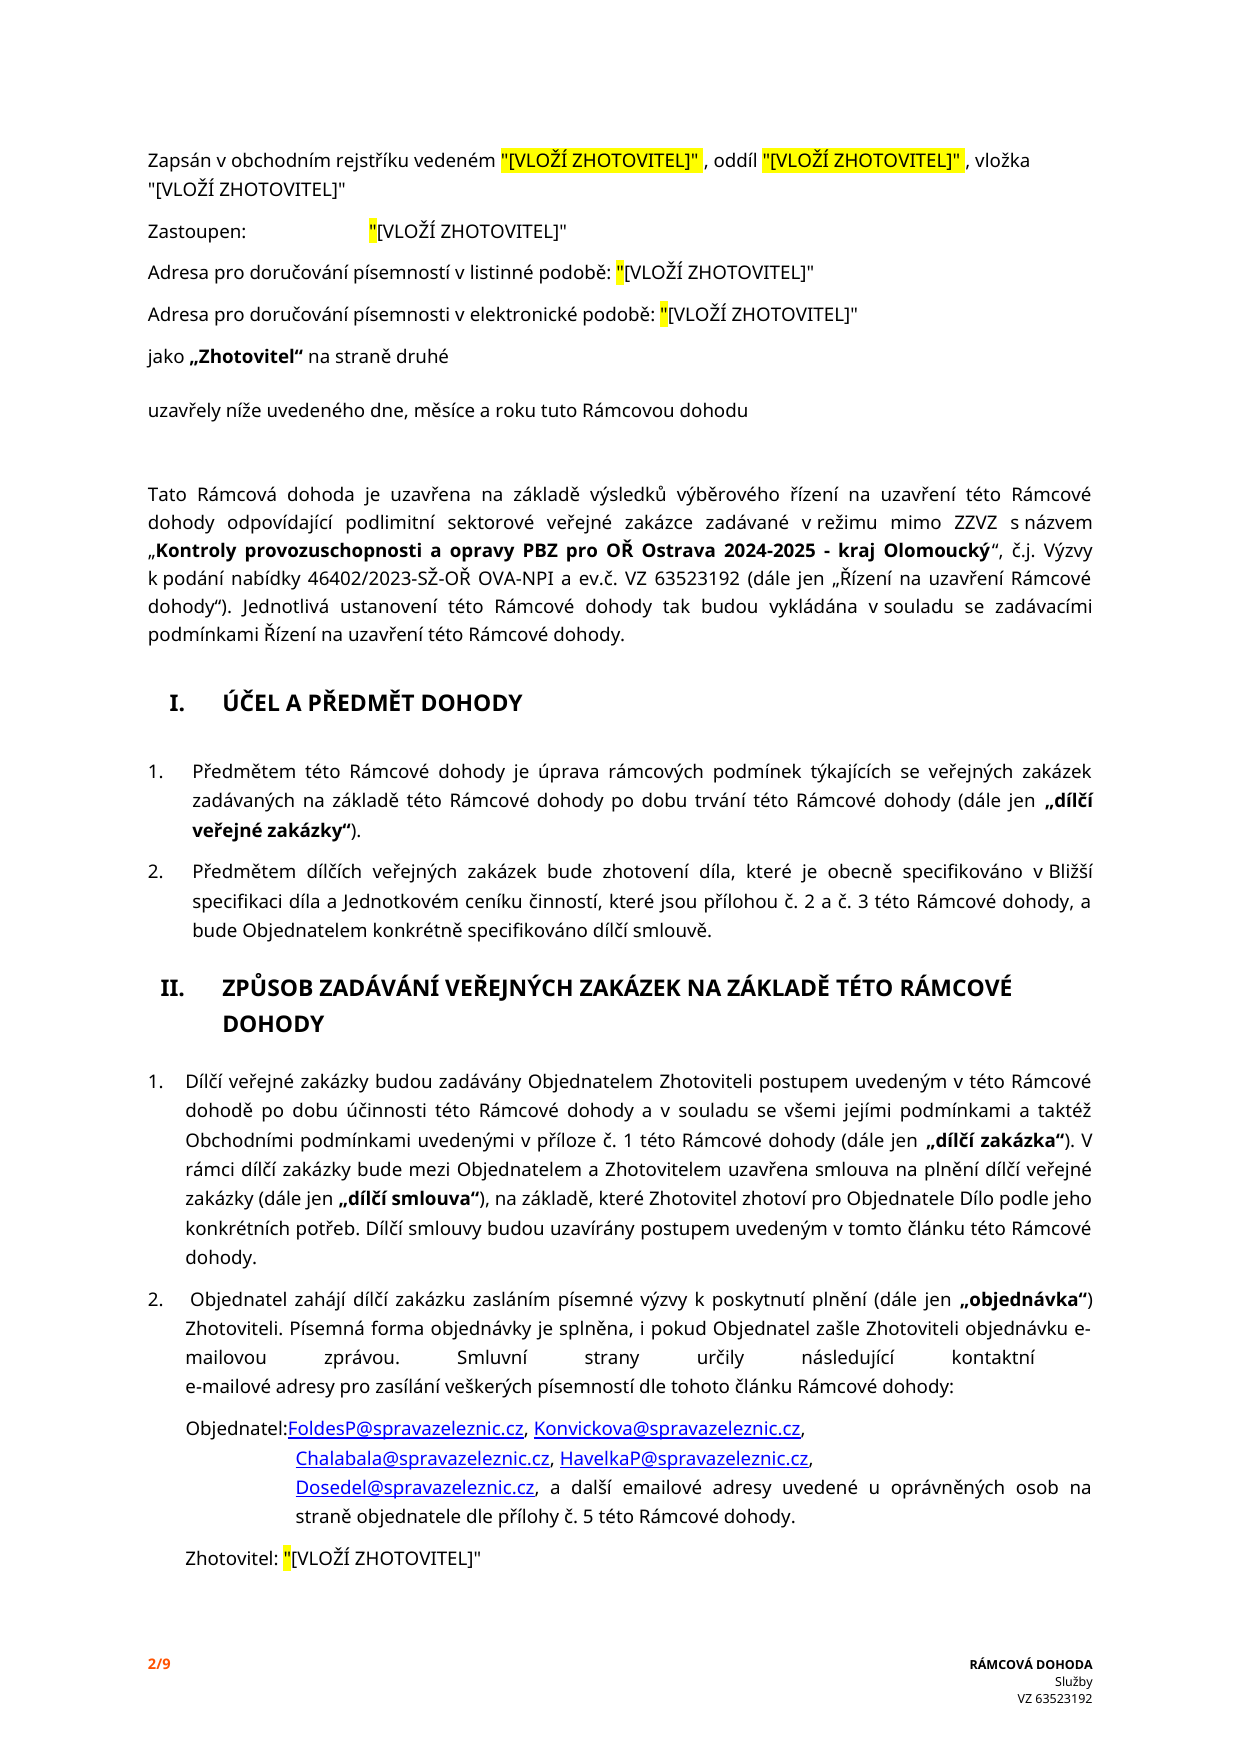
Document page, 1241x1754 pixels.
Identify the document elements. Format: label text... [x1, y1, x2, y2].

text Adresa pro doručování písemnosti v elektronické podobě: [148, 301, 660, 327]
text Objednatel zahájí dílčí zakázku zasláním písemné výzvy k poskytnutí plnění (dále jen „objednávka“) Zhotoviteli. Písemná forma objednávky je splněna, i pokud Objednatel zašle Zhotoviteli objednávku e-mailovou zprávou. Smluvní strany určily následující kontaktní e-mailové adresy pro zasílání veškerých písemností dle tohoto článku Rámcové dohody: [148, 1286, 1093, 1399]
list ÚČEL A PŘEDMĚT DOHODY [185, 687, 1093, 718]
list Předmětem této Rámcové dohody je úprava rámcových podmínek týkajících se veřejných zakázek zadávaných na základě této Rámcové dohody po dobu trvání této Rámcové dohody (dále jen „dílčí veřejné zakázky“). [148, 758, 1093, 843]
text Zastoupen: [377, 218, 1093, 243]
list ZPŮSOB ZADÁVÁNÍ VEŘEJNÝCH ZAKÁZEK NA ZÁKLADĚ TÉTO RÁMCOVÉ DOHODY [185, 972, 1093, 1039]
text jako „Zhotovitel“ na straně druhé [148, 343, 1093, 369]
text Dosedel@spravazeleznic.cz, a další emailové adresy uvedené u oprávněných osob na straně objednatele dle přílohy č. 5 této Rámcové dohody. [295, 1474, 1093, 1529]
text Chalabala@spravazeleznic.cz, HavelkaP@spravazeleznic.cz, [295, 1445, 1093, 1470]
text Dílčí veřejné zakázky budou zadávány Objednatelem Zhotoviteli postupem uvedeným v této Rámcové dohodě po dobu účinnosti této Rámcové dohody a v souladu se všemi jejími podmínkami a taktéž Obchodními podmínkami uvedenými v příloze č. 1 této Rámcové dohody (dále jen „dílčí zakázka“). V rámci dílčí zakázky bude mezi Objednatelem a Zhotovitelem uzavřena smlouva na plnění dílčí veřejné zakázky (dále jen „dílčí smlouva“), na základě, které Zhotovitel zhotoví pro Objednatele Dílo podle jeho konkrétních potřeb. Dílčí smlouvy budou uzavírány postupem uvedeným v tomto článku této Rámcové dohody. [148, 1068, 1093, 1270]
list Zhotovitel: [291, 1545, 1093, 1571]
text Zapsán v obchodním rejstříku vedeném , oddíl , vložka [148, 148, 1093, 202]
text Adresa pro doručování písemností v listinné podobě: [148, 260, 616, 285]
list Zhotovitel: [185, 1545, 283, 1571]
text Objednatel:FoldesP@spravazeleznic.cz, Konvickova@spravazeleznic.cz, [185, 1416, 1093, 1441]
text Tato Rámcová dohoda je uzavřena na základě výsledků výběrového řízení na uzavření této Rámcové dohody odpovídající podlimitní sektorové veřejné zakázce zadávané v režimu mimo ZZVZ s názvem „Kontroly provozuschopnosti a opravy PBZ pro OŘ Ostrava 2024-2025 - kraj Olomoucký“, č.j. Výzvy k podání nabídky 46402/2023-SŽ-OŘ OVA-NPI a ev.č. VZ 63523192 (dále jen „Řízení na uzavření Rámcové dohody“). Jednotlivá ustanovení této Rámcové dohody tak budou vykládána v souladu se zadávacími podmínkami Řízení na uzavření této Rámcové dohody. [148, 481, 1093, 647]
text Adresa pro doručování písemností v listinné podobě: [624, 260, 1093, 285]
text Adresa pro doručování písemnosti v elektronické podobě: [668, 301, 1093, 327]
text uzavřely níže uvedeného dne, měsíce a roku tuto Rámcovou dohodu [148, 397, 1093, 423]
list Předmětem dílčích veřejných zakázek bude zhotovení díla, které je obecně specifikováno v Bližší specifikaci díla a Jednotkovém ceníku činností, které jsou přílohou č. 2 a č. 3 této Rámcové dohody, a bude Objednatelem konkrétně specifikováno dílčí smlouvě. [148, 859, 1093, 943]
text Zastoupen: [148, 218, 369, 243]
